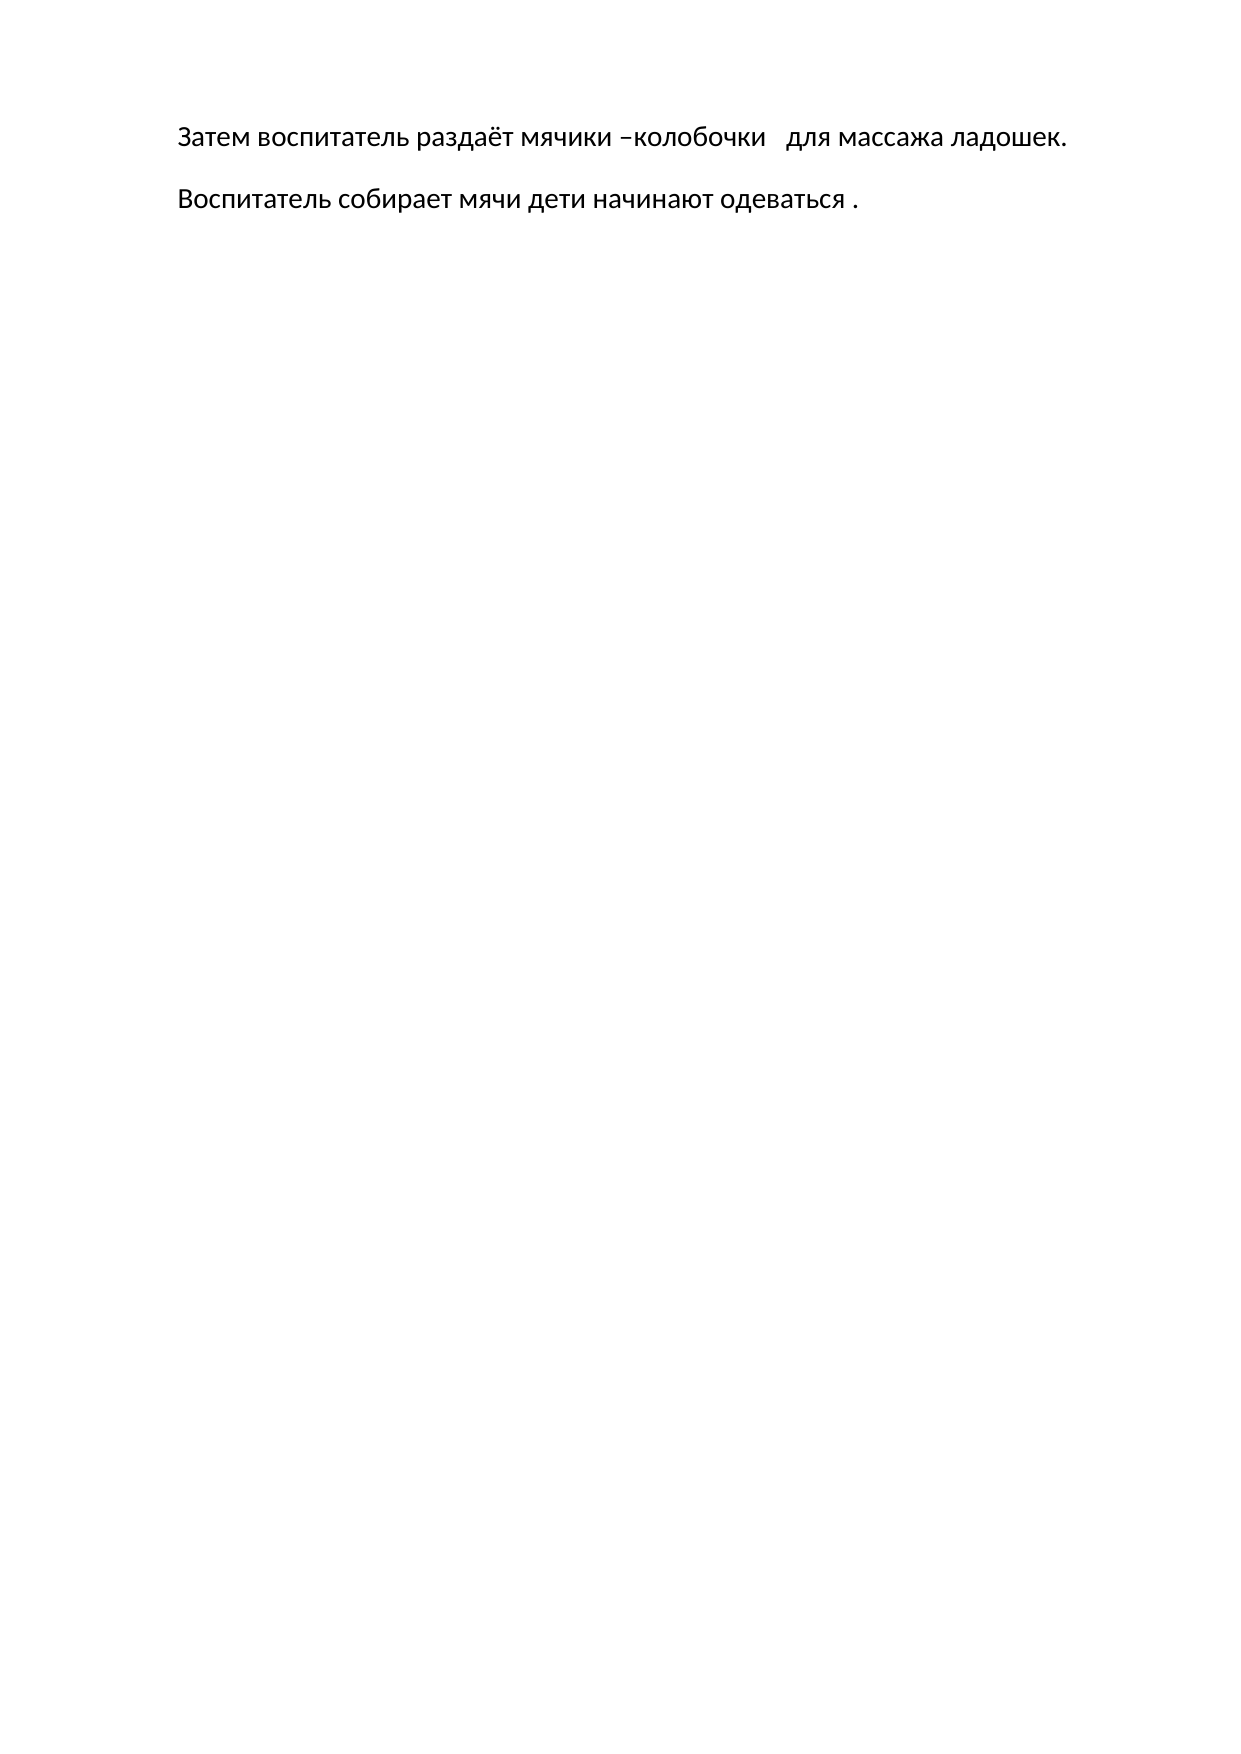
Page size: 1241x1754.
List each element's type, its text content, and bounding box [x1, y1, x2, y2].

text Затем воспитатель раздаёт мячики –колобочки для массажа ладошек. [177, 118, 1152, 154]
text Воспитатель собирает мячи дети начинают одеваться . [177, 180, 1152, 216]
